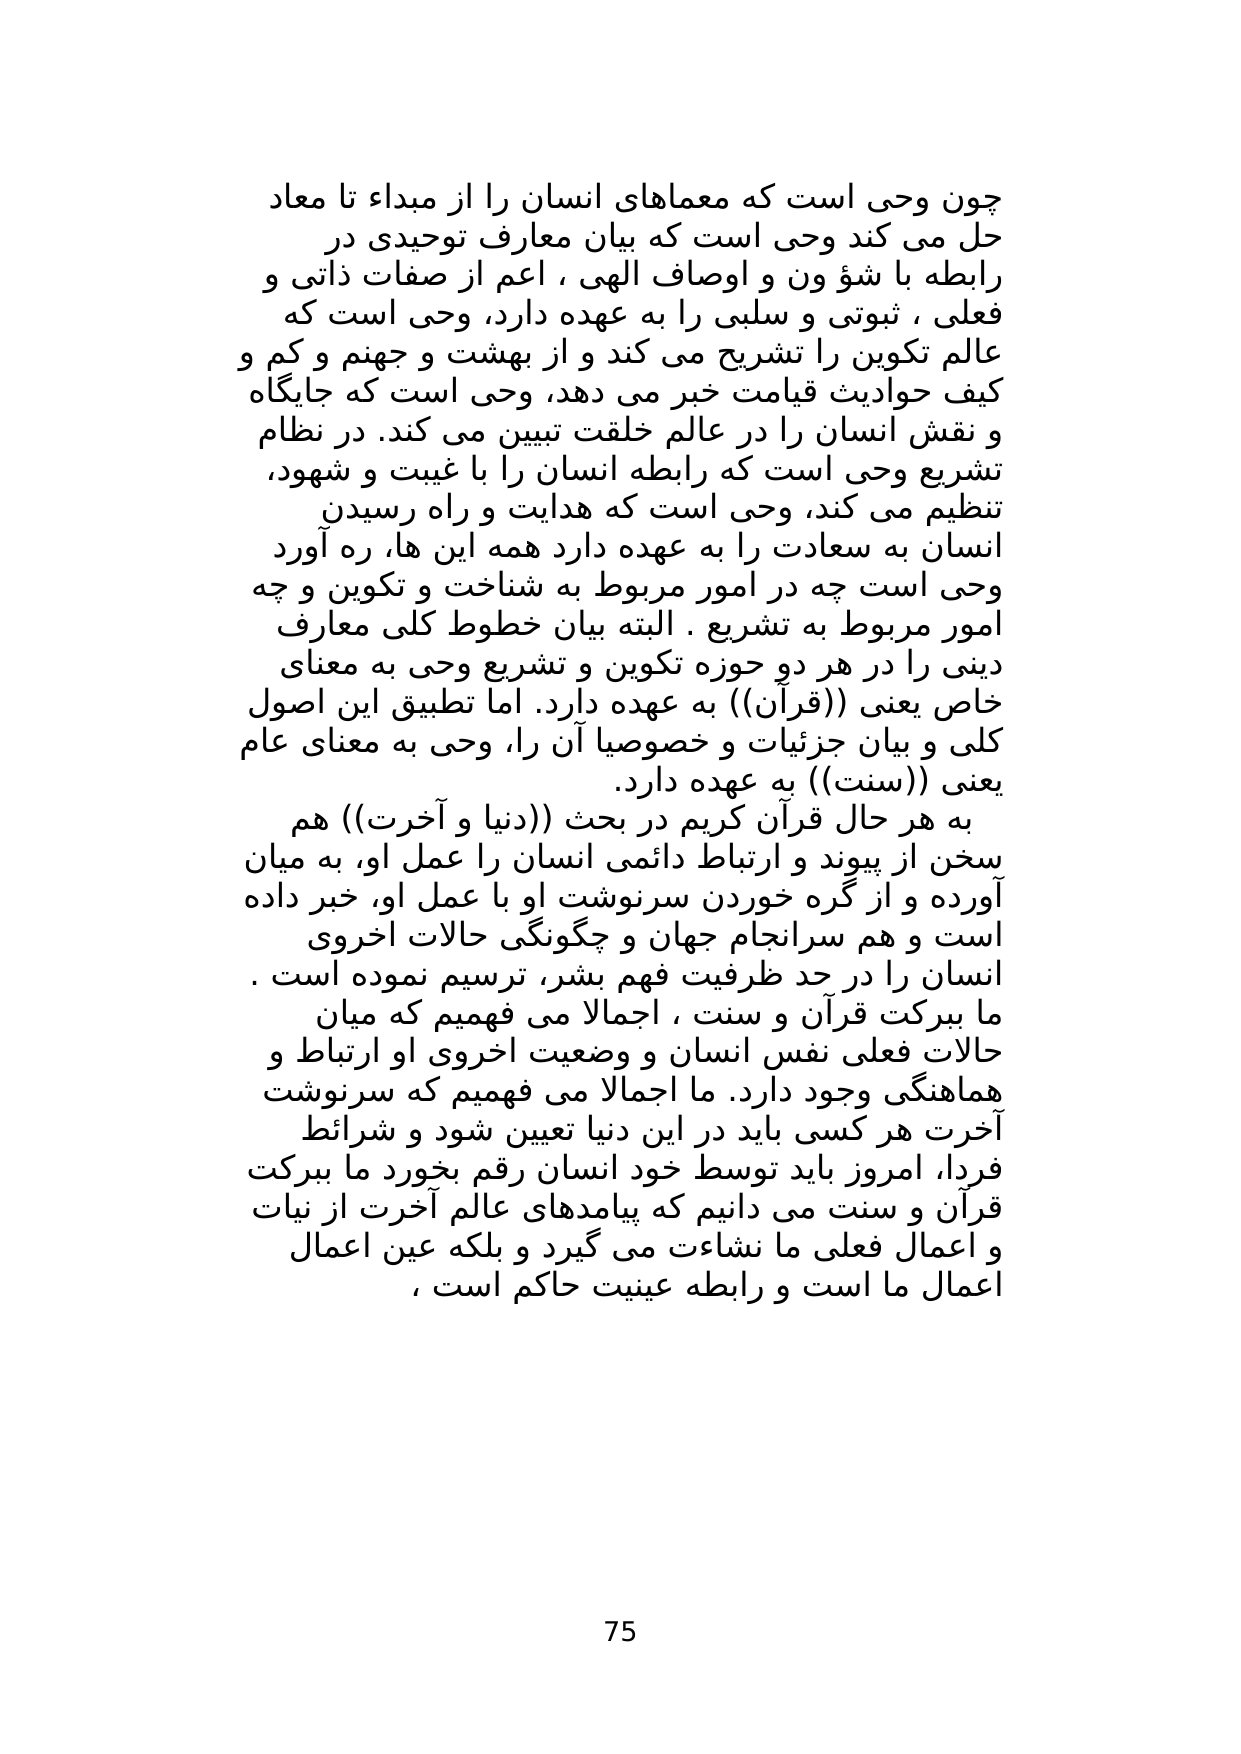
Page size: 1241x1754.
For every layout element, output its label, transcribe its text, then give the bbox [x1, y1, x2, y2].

text چون وحى است كه معماهاى انسان را از مبداء تا معاد حل مى كند وحى است كه بيان معارف توحيدى در رابطه با شؤ ون و اوصاف الهى ، اعم از صفات ذاتى و فعلى ، ثبوتى و سلبى را به عهده دارد، وحى است كه عالم تكوين را تشريح مى كند و از بهشت و جهنم و كم و كيف حواديث قيامت خبر مى دهد، وحى است كه جايگاه و نقش انسان را در عالم خلقت تبيين مى كند. در نظام تشريع وحى است كه رابطه انسان را با غيبت و شهود، تنظيم مى كند، وحى است كه هدايت و راه رسيدن انسان به سعادت را به عهده دارد همه اين ها، ره آورد وحى است چه در امور مربوط به شناخت و تكوين و چه امور مربوط به تشريع . البته بيان خطوط كلى معارف دينى را در هر دو حوزه تكوين و تشريع وحى به معناى خاص يعنى ((قرآن)) به عهده دارد. اما تطبيق اين اصول كلى و بيان جزئيات و خصوصيا آن را، وحى به معناى عام يعنى ((سنت)) به عهده دارد. [236, 177, 1004, 799]
text به هر حال قرآن كريم در بحث ((دنيا و آخرت)) هم سخن از پيوند و ارتباط دائمى انسان را عمل او، به ميان آورده و از گره خوردن سرنوشت او با عمل او، خبر داده است و هم سرانجام جهان و چگونگى حالات اخروى انسان را در حد ظرفيت فهم بشر، ترسيم نموده است . ما ببركت قرآن و سنت ، اجمالا مى فهميم كه ميان حالات فعلى نفس انسان و وضعيت اخروى او ارتباط و هماهنگى وجود دارد. ما اجمالا مى فهميم كه سرنوشت آخرت هر كسى بايد در اين دنيا تعيين شود و شرائط فردا، امروز بايد توسط خود انسان رقم بخورد ما ببركت قرآن و سنت مى دانيم كه پيامدهاى عالم آخرت از نيات و اعمال فعلى ما نشاءت مى گيرد و بلكه عين اعمال اعمال ما است و رابطه عينيت حاكم است ، [236, 799, 1004, 1304]
